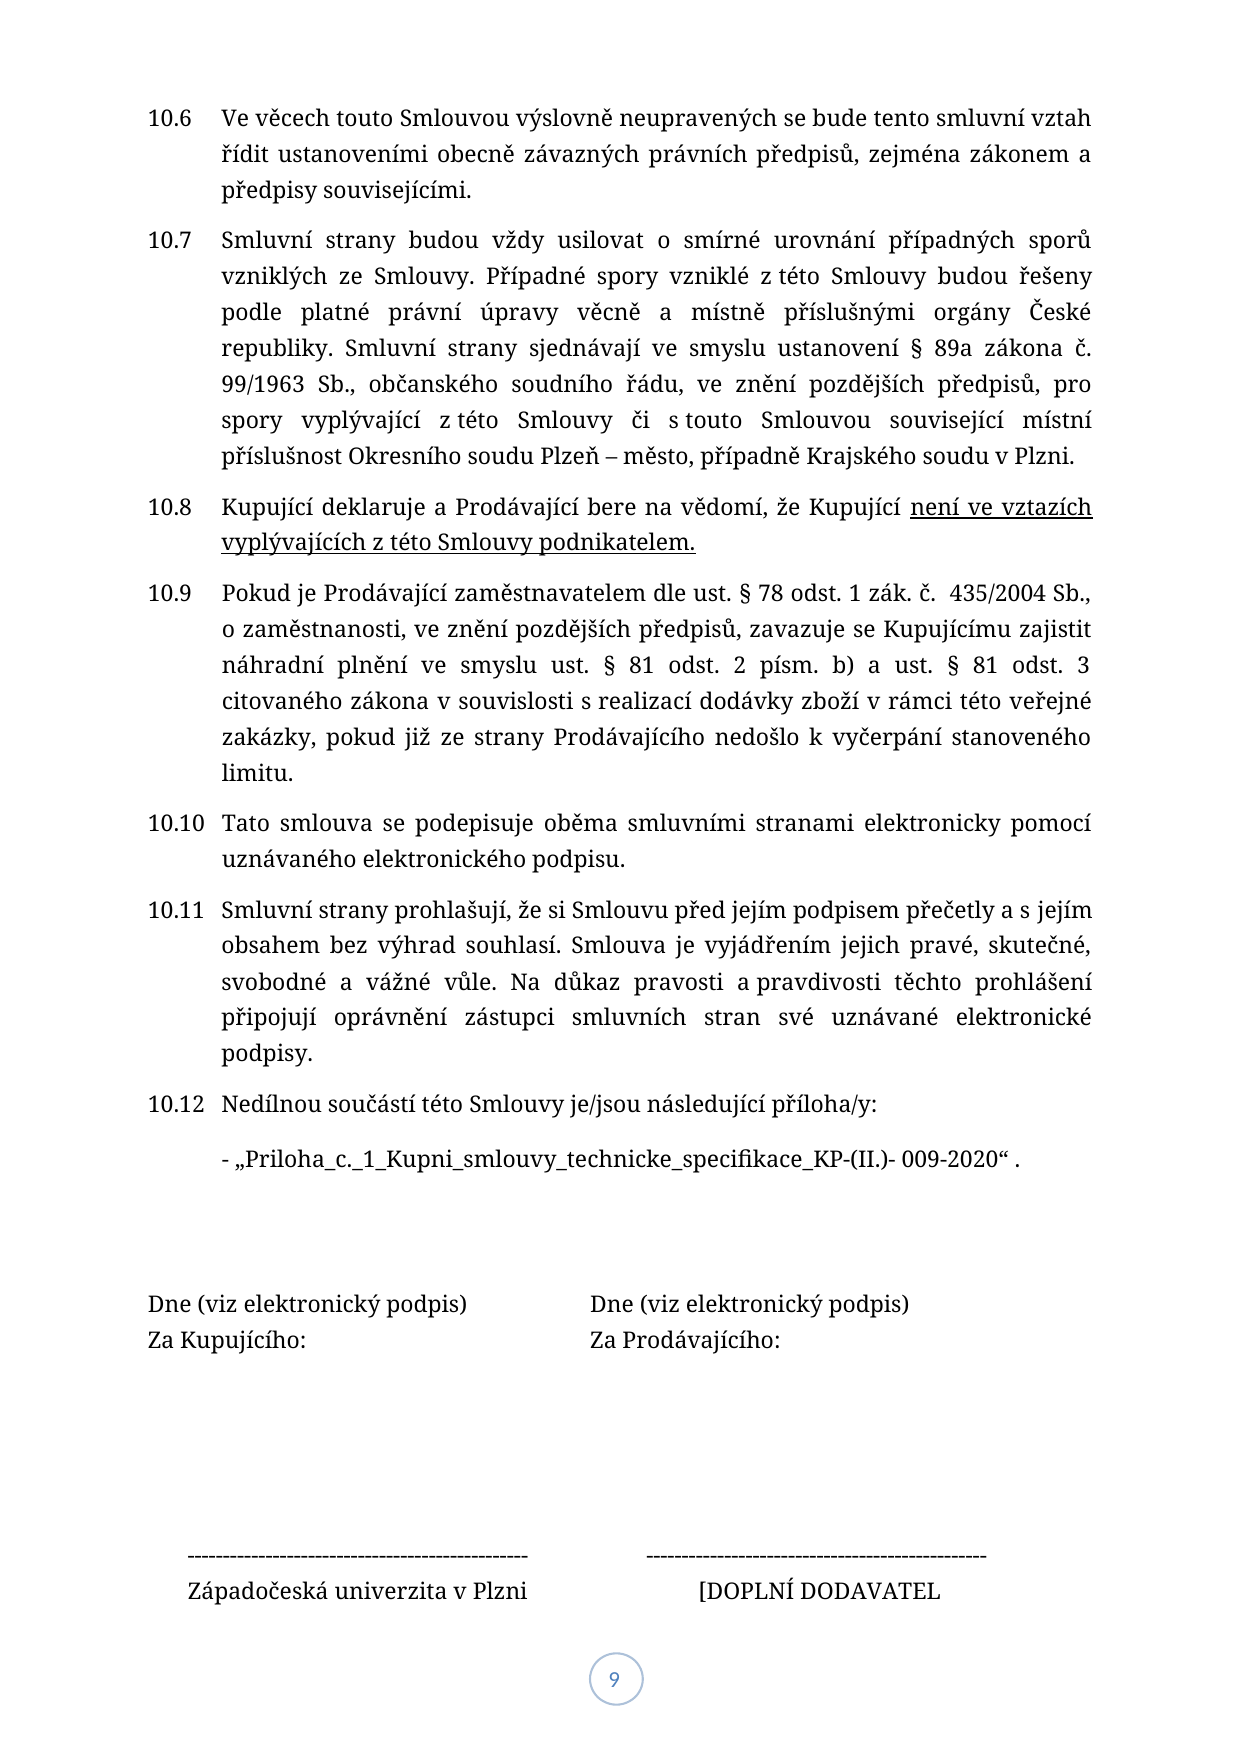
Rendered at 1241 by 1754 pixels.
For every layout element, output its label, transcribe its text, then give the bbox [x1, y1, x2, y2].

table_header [579, 1288, 1054, 1610]
text 10.8 Kupující deklaruje a Prodávající bere na vědomí, že Kupující není ve vztazích vyplývajících z této Smlouvy podnikatelem. [148, 490, 1092, 558]
text 10.12 Nedílnou součástí této Smlouvy je/jsou následující příloha/y: [148, 1088, 1092, 1119]
text 10.11 Smluvní strany prohlašují, že si Smlouvu před jejím podpisem přečetly a s jejím obsahem bez výhrad souhlasí. Smlouva je vyjádřením jejich pravé, skutečné, svobodné a vážné vůle. Na důkaz pravosti a pravdivosti těchto prohlášení připojují oprávnění zástupci smluvních stran své uznávané elektronické podpisy. [148, 893, 1092, 1068]
text 10.10 Tato smlouva se podepisuje oběma smluvními stranami elektronicky pomocí uznávaného elektronického podpisu. [148, 807, 1092, 874]
text - „Priloha_c._1_Kupni_smlouvy_technicke_specifikace_KP-(II.)- 009-2020“ . [222, 1142, 1092, 1174]
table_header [136, 1288, 579, 1610]
text 10.7 Smluvní strany budou vždy usilovat o smírné urovnání případných sporů vzniklých ze Smlouvy. Případné spory vzniklé z této Smlouvy budou řešeny podle platné právní úpravy věcně a místně příslušnými orgány České republiky. Smluvní strany sjednávají ve smyslu ustanovení § 89a zákona č. 99/1963 Sb., občanského soudního řádu, ve znění pozdějších předpisů, pro spory vyplývající z této Smlouvy či s touto Smlouvou související místní příslušnost Okresního soudu Plzeň – město, případně Krajského soudu v Plzni. [148, 224, 1092, 471]
text 10.6 Ve věcech touto Smlouvou výslovně neupravených se bude tento smluvní vztah řídit ustanoveními obecně závazných právních předpisů, zejména zákonem a předpisy souvisejícími. [148, 102, 1092, 205]
text 10.9 Pokud je Prodávající zaměstnavatelem dle ust. § 78 odst. 1 zák. č. 435/2004 Sb., o zaměstnanosti, ve znění pozdějších předpisů, zavazuje se Kupujícímu zajistit náhradní plnění ve smyslu ust. § 81 odst. 2 písm. b) a ust. § 81 odst. 3 citovaného zákona v souvislosti s realizací dodávky zboží v rámci této veřejné zakázky, pokud již ze strany Prodávajícího nedošlo k vyčerpání stanoveného limitu. [148, 577, 1092, 788]
